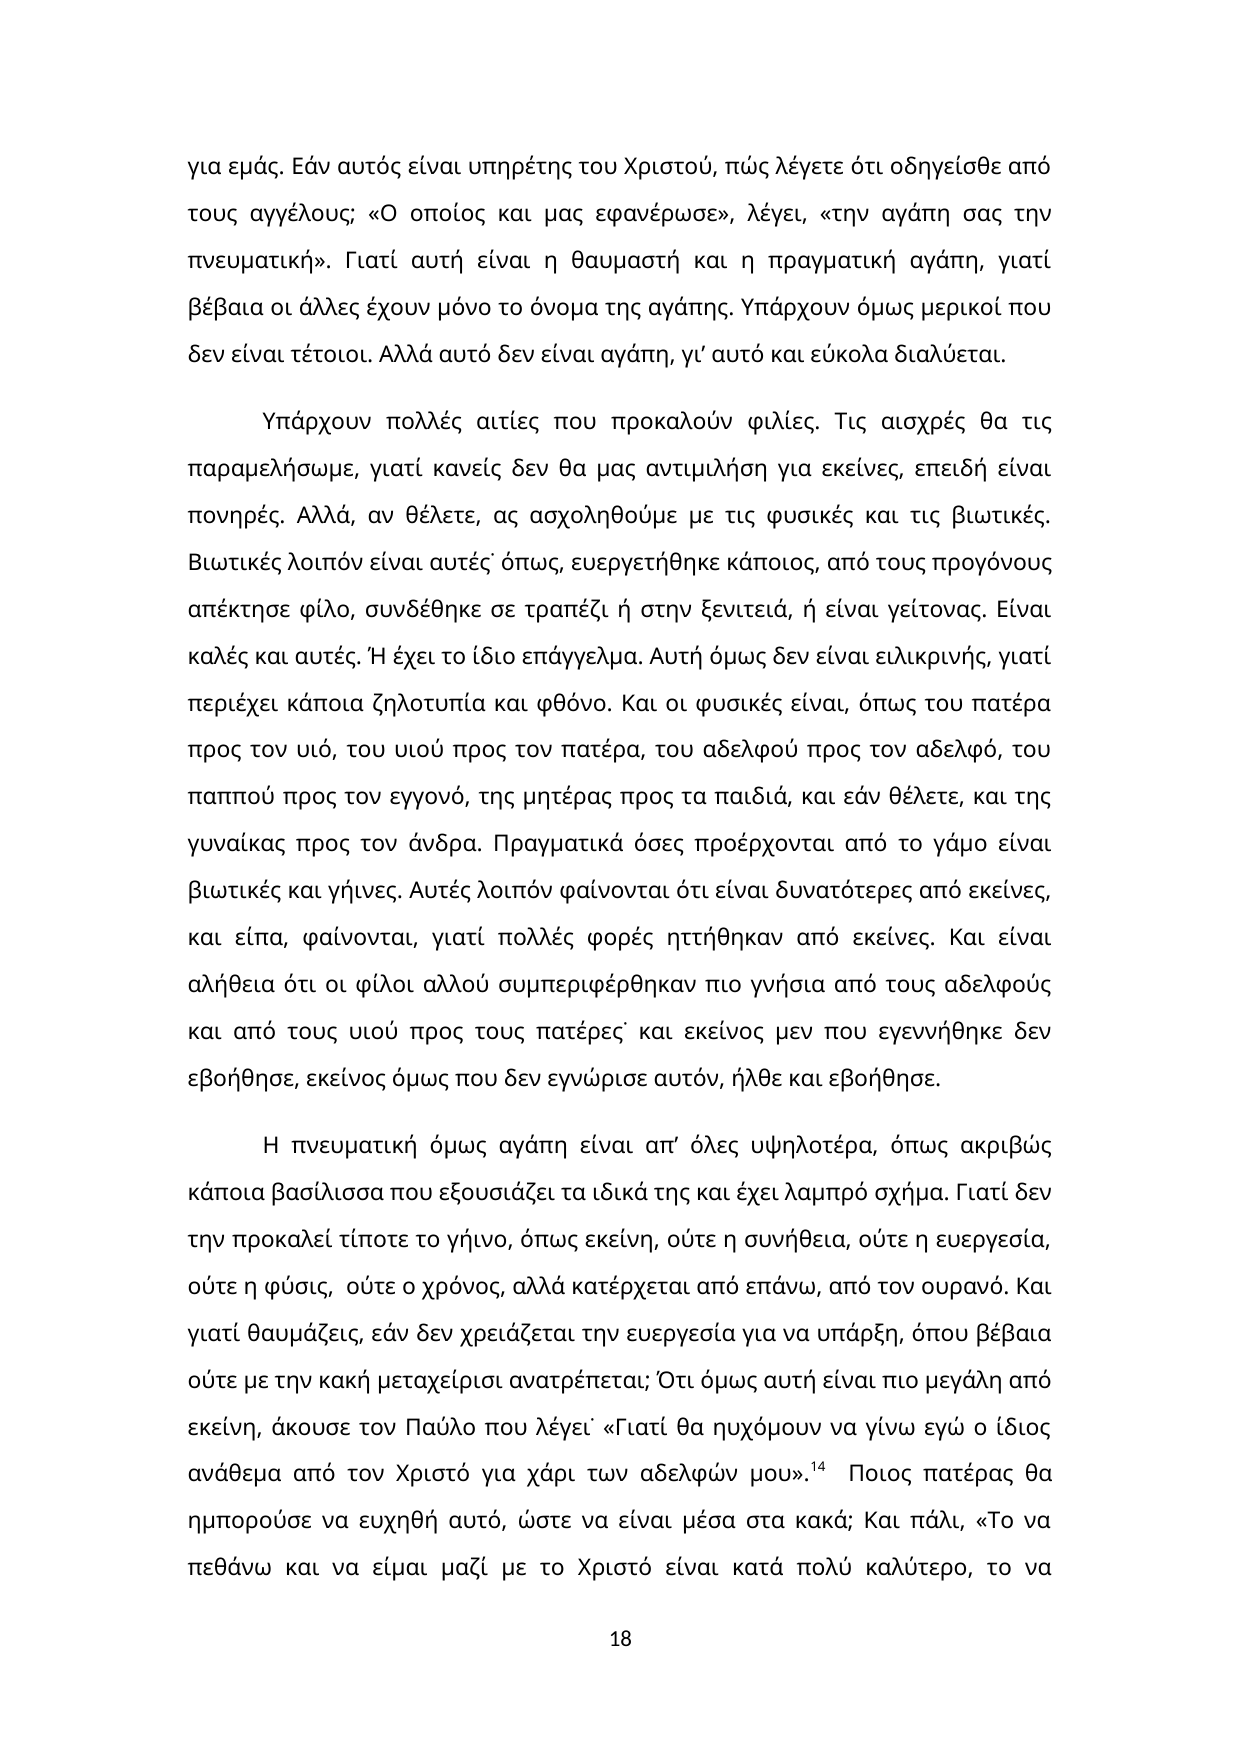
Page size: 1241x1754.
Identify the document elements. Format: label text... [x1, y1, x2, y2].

text Υπάρχουν πολλές αιτίες που προκαλούν φιλίες. Τις αισχρές θα τις παραμελήσωμε, γιατί κανείς δεν θα μας αντιμιλήση για εκείνες, επειδή είναι πονηρές. Αλλά, αν θέλετε, ας ασχοληθούμε με τις φυσικές και τις βιωτικές. Βιωτικές λοιπόν είναι αυτές˙ όπως, ευεργετήθηκε κάποιος, από τους προγόνους απέκτησε φίλο, συνδέθηκε σε τραπέζι ή στην ξενιτειά, ή είναι γείτονας. Είναι καλές και αυτές. Ή έχει το ίδιο επάγγελμα. Αυτή όμως δεν είναι ειλικρινής, γιατί περιέχει κάποια ζηλοτυπία και φθόνο. Και οι φυσικές είναι, όπως του πατέρα προς τον υιό, του υιού προς τον πατέρα, του αδελφού προς τον αδελφό, του παππού προς τον εγγονό, της μητέρας προς τα παιδιά, και εάν θέλετε, και της γυναίκας προς τον άνδρα. Πραγματικά όσες προέρχονται από το γάμο είναι βιωτικές και γήινες. Αυτές λοιπόν φαίνονται ότι είναι δυνατότερες από εκείνες, και είπα, φαίνονται, γιατί πολλές φορές ηττήθηκαν από εκείνες. Και είναι αλήθεια ότι οι φίλοι αλλού συμπεριφέρθηκαν πιο γνήσια από τους αδελφούς και από τους υιού προς τους πατέρες˙ και εκείνος μεν που εγεννήθηκε δεν εβοήθησε, εκείνος όμως που δεν εγνώρισε αυτόν, ήλθε και εβοήθησε. [187, 405, 1053, 1093]
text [187, 150, 1053, 369]
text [187, 1129, 1053, 1582]
